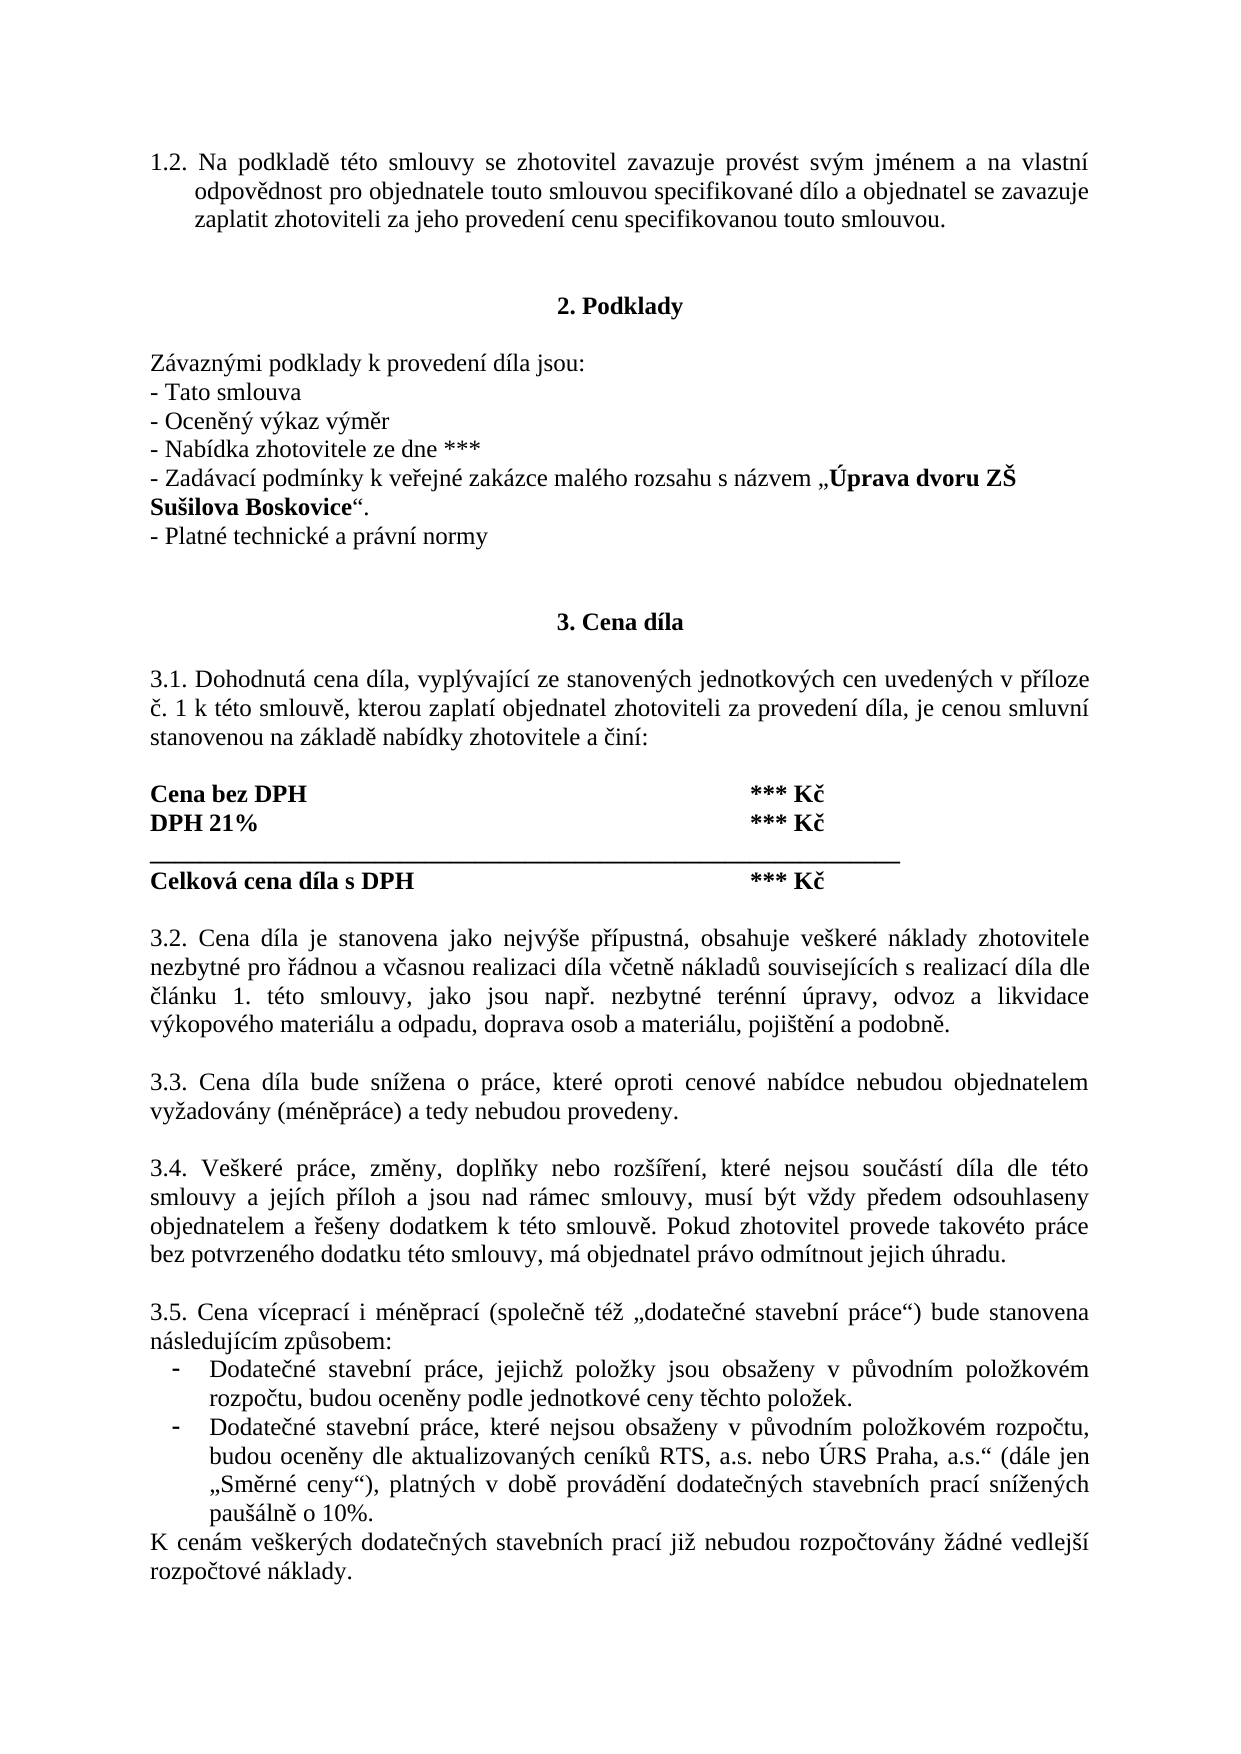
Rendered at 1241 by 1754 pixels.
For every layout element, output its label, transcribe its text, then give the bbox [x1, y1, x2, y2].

text 1.2. Na podkladě této smlouvy se zhotovitel zavazuje provést svým jménem a na vlastní odpovědnost pro objednatele touto smlouvou specifikované dílo a objednatel se zavazuje zaplatit zhotoviteli za jeho provedení cenu specifikovanou touto smlouvou. [150, 147, 1090, 233]
text 3.5. Cena víceprací i méněprací (společně též „dodatečné stavební práce“) bude stanovena následujícím způsobem: [150, 1297, 1090, 1354]
text - Nabídka zhotovitele ze dne *** [150, 434, 1090, 463]
text - Oceněný výkaz výměr [150, 406, 1090, 434]
text Cena bez DPH *** Kč [150, 779, 1090, 808]
text 3.1. Dohodnutá cena díla, vyplývající ze stanovených jednotkových cen uvedených v příloze č. 1 k této smlouvě, kterou zaplatí objednatel zhotoviteli za provedení díla, je cenou smluvní stanovenou na základě nabídky zhotovitele a činí: [150, 664, 1090, 751]
text DPH 21% *** Kč [150, 808, 1090, 837]
text ____________________________________________________________ [150, 837, 1090, 866]
text - Zadávací podmínky k veřejné zakázce malého rozsahu s názvem „Úprava dvoru ZŠ Sušilova Boskovice“. [150, 463, 1090, 521]
text 3. Cena díla [150, 607, 1090, 636]
text - Platné technické a právní normy [150, 521, 1090, 549]
list Dodatečné stavební práce, které nejsou obsaženy v původním položkovém rozpočtu, budou oceněny dle aktualizovaných ceníků RTS, a.s. nebo ÚRS Praha, a.s.“ (dále jen „Směrné ceny“), platných v době provádění dodatečných stavebních prací snížených paušálně o 10%. [172, 1412, 1090, 1527]
text K cenám veškerých dodatečných stavebních prací již nebudou rozpočtovány žádné vedlejší rozpočtové náklady. [150, 1527, 1090, 1584]
text 2. Podklady [150, 291, 1090, 319]
text 3.2. Cena díla je stanovena jako nejvýše přípustná, obsahuje veškeré náklady zhotovitele nezbytné pro řádnou a včasnou realizaci díla včetně nákladů souvisejících s realizací díla dle článku 1. této smlouvy, jako jsou např. nezbytné terénní úpravy, odvoz a likvidace výkopového materiálu a odpadu, doprava osob a materiálu, pojištění a podobně. [150, 923, 1090, 1038]
text Závaznými podklady k provedení díla jsou: [150, 348, 1090, 377]
text 3.4. Veškeré práce, změny, doplňky nebo rozšíření, které nejsou součástí díla dle této smlouvy a jejích příloh a jsou nad rámec smlouvy, musí být vždy předem odsouhlaseny objednatelem a řešeny dodatkem k této smlouvě. Pokud zhotovitel provede takovéto práce bez potvrzeného dodatku této smlouvy, má objednatel právo odmítnout jejich úhradu. [150, 1153, 1090, 1268]
text - Tato smlouva [150, 377, 1090, 406]
text Celková cena díla s DPH *** Kč [150, 866, 1090, 894]
list Dodatečné stavební práce, jejichž položky jsou obsaženy v původním položkovém rozpočtu, budou oceněny podle jednotkové ceny těchto položek. [172, 1354, 1090, 1412]
text 3.3. Cena díla bude snížena o práce, které oproti cenové nabídce nebudou objednatelem vyžadovány (méněpráce) a tedy nebudou provedeny. [150, 1067, 1090, 1124]
